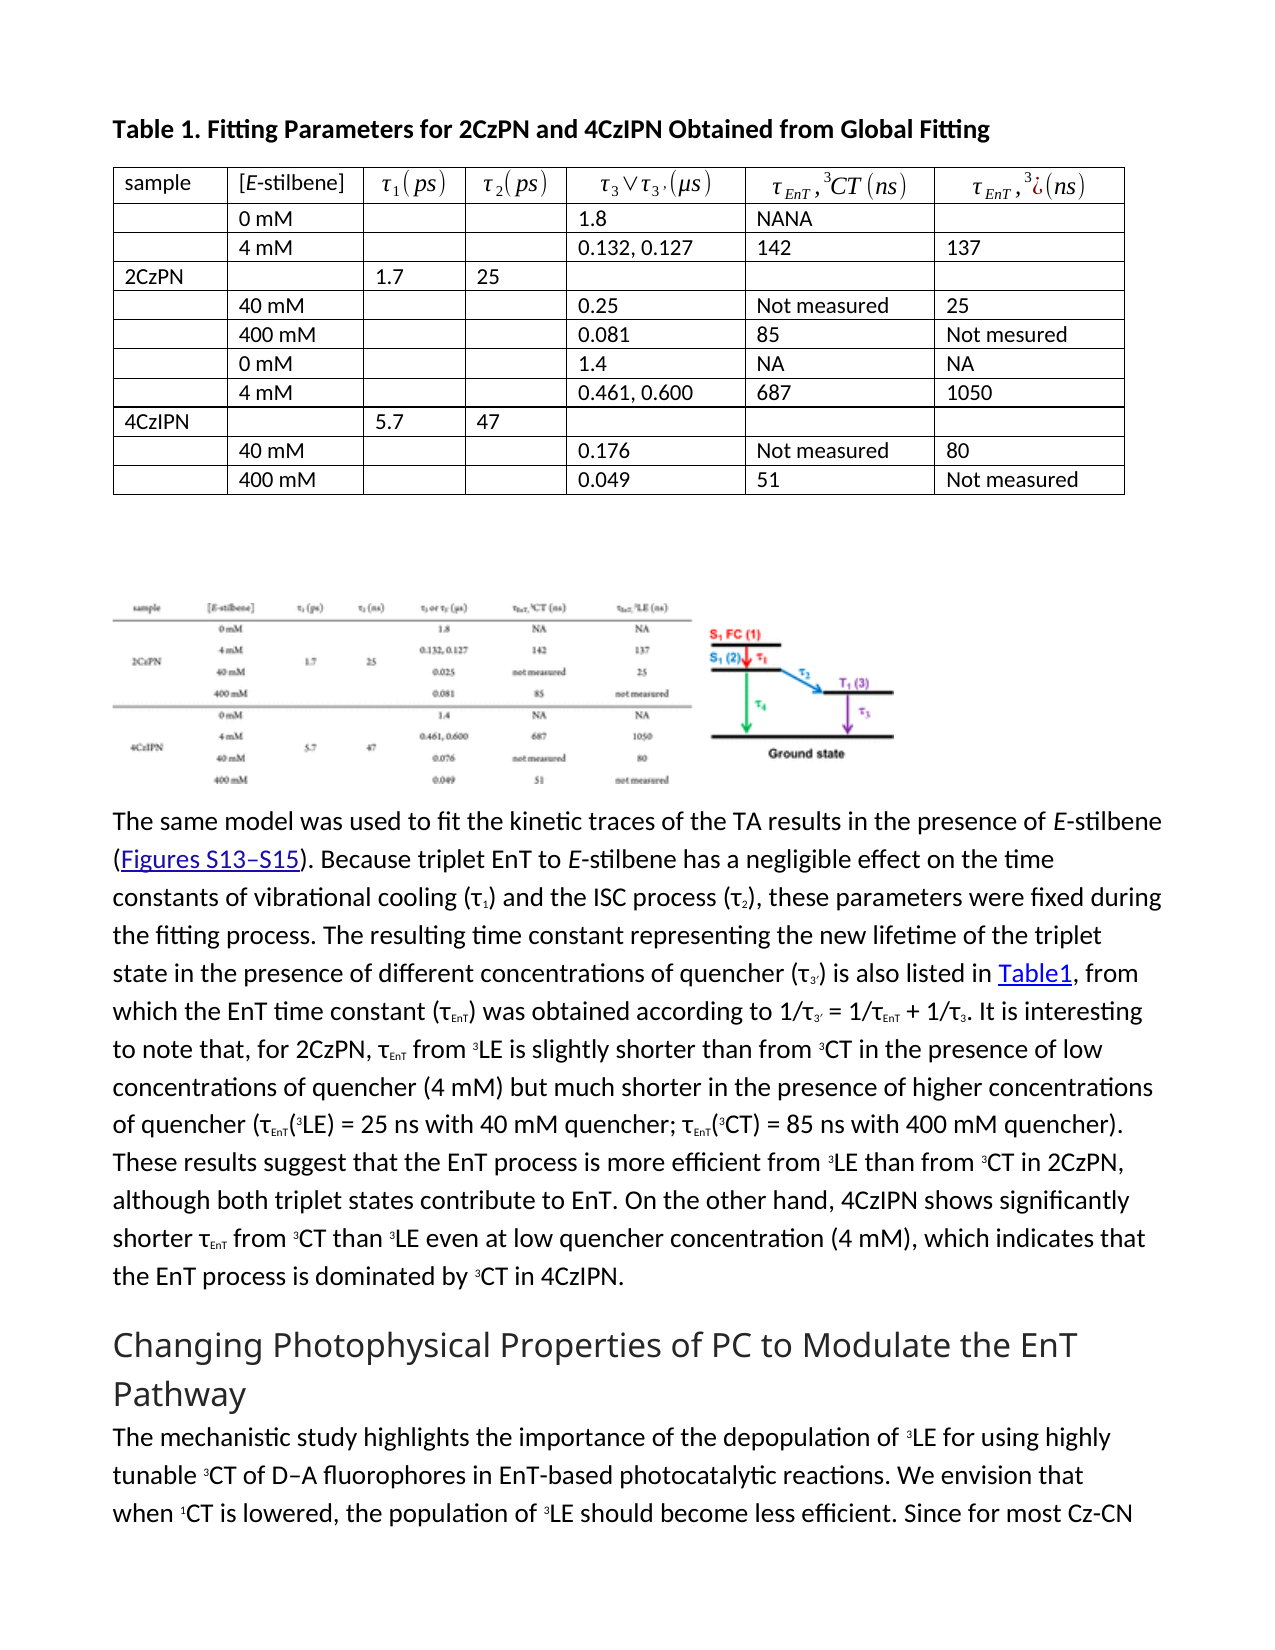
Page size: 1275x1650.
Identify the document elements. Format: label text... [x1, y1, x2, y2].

table_cell [466, 233, 566, 261]
table_cell [466, 320, 566, 348]
table_cell [364, 233, 465, 261]
picture [112, 603, 894, 784]
text The same model was used to fit the kinetic traces of the TA results in the presence of E-stilbene (Figures S13–S15). Because triplet EnT to E-stilbene has a negligible effect on the time constants of vibrational cooling (τ1) and the ISC process (τ2), these parameters were fixed during the fitting process. The resulting time constant representing the new lifetime of the triplet state in the presence of different concentrations of quencher (τ3′) is also listed in Table1, from which the EnT time constant (τEnT) was obtained according to 1/τ3′ = 1/τEnT + 1/τ3. It is interesting to note that, for 2CzPN, τEnT from 3LE is slightly shorter than from 3CT in the presence of low concentrations of quencher (4 mM) but much shorter in the presence of higher concentrations of quencher (τEnT(3LE) = 25 ns with 40 mM quencher; τEnT(3CT) = 85 ns with 400 mM quencher). These results suggest that the EnT process is more efficient from 3LE than from 3CT in 2CzPN, although both triplet states contribute to EnT. On the other hand, 4CzIPN shows significantly shorter τEnT from 3CT than 3LE even at low quencher concentration (4 mM), which indicates that the EnT process is dominated by 3CT in 4CzIPN. [112, 804, 1162, 1292]
table_cell 80 [935, 437, 1124, 464]
table_cell 5.7 [364, 408, 465, 436]
table_cell 4 mM [228, 379, 363, 406]
table_cell Not mesured [935, 320, 1124, 348]
table_cell 0.25 [567, 291, 745, 319]
table_cell 25 [935, 291, 1124, 319]
table_cell 1.4 [567, 349, 745, 377]
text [112, 1420, 1162, 1529]
table_cell [114, 204, 227, 232]
table_cell 0 mM [228, 349, 363, 377]
table_cell 25 [466, 262, 566, 290]
table_cell 0.132, 0.127 [567, 233, 745, 261]
table_cell [364, 204, 465, 232]
table_cell [364, 379, 465, 406]
table_cell 1.7 [364, 262, 465, 290]
table_cell [466, 437, 566, 464]
table_cell NA [935, 349, 1124, 377]
table_header [E-stilbene] [228, 168, 363, 203]
table_cell [228, 262, 363, 290]
table_cell [364, 466, 465, 494]
table_cell 2CzPN [114, 262, 227, 290]
table_header [746, 168, 934, 203]
subtitle Changing Photophysical Properties of PC to Modulate the EnT Pathway [112, 1322, 1162, 1417]
table_cell 40 mM [228, 437, 363, 464]
table_cell 40 mM [228, 291, 363, 319]
table_cell [466, 291, 566, 319]
table_cell 51 [746, 466, 934, 494]
table_header sample [114, 168, 227, 203]
table_cell [114, 437, 227, 464]
table_cell Not measured [746, 437, 934, 464]
table_cell [466, 204, 566, 232]
table_cell 4CzIPN [114, 408, 227, 436]
table_header [466, 168, 566, 203]
table_cell NA [746, 349, 934, 377]
table_cell [114, 379, 227, 406]
table_cell [746, 262, 934, 290]
table_cell [364, 320, 465, 348]
table_cell 1050 [935, 379, 1124, 406]
table_cell 0.081 [567, 320, 745, 348]
table_header [364, 168, 465, 203]
table_cell [114, 233, 227, 261]
table_header [935, 168, 1124, 203]
table_cell 85 [746, 320, 934, 348]
table_cell [114, 466, 227, 494]
table_cell [364, 291, 465, 319]
table_cell [364, 437, 465, 464]
table_cell 1.8 [567, 204, 745, 232]
table_cell Not measured [935, 466, 1124, 494]
text Table 1. Fitting Parameters for 2CzPN and 4CzIPN Obtained from Global Fitting [112, 112, 1162, 146]
table_cell Not measured [746, 291, 934, 319]
table_cell NANA [746, 204, 934, 232]
table_cell [114, 349, 227, 377]
table_cell 0 mM [228, 204, 363, 232]
table_cell 687 [746, 379, 934, 406]
table_cell [466, 349, 566, 377]
table_cell [466, 379, 566, 406]
table_cell 4 mM [228, 233, 363, 261]
table_cell 142 [746, 233, 934, 261]
table_cell 400 mM [228, 466, 363, 494]
table_cell 0.049 [567, 466, 745, 494]
table_cell 0.176 [567, 437, 745, 464]
table_cell [935, 408, 1124, 436]
table_cell [935, 262, 1124, 290]
table_cell 137 [935, 233, 1124, 261]
table_header [567, 168, 745, 203]
table_cell [228, 408, 363, 436]
table_cell 0.461, 0.600 [567, 379, 745, 406]
table_cell 400 mM [228, 320, 363, 348]
table_cell [114, 320, 227, 348]
table_cell [567, 408, 745, 436]
table_cell 47 [466, 408, 566, 436]
table_cell [935, 204, 1124, 232]
table_cell [567, 262, 745, 290]
table_cell [114, 291, 227, 319]
table_cell [466, 466, 566, 494]
table_cell [364, 349, 465, 377]
table_cell [746, 408, 934, 436]
